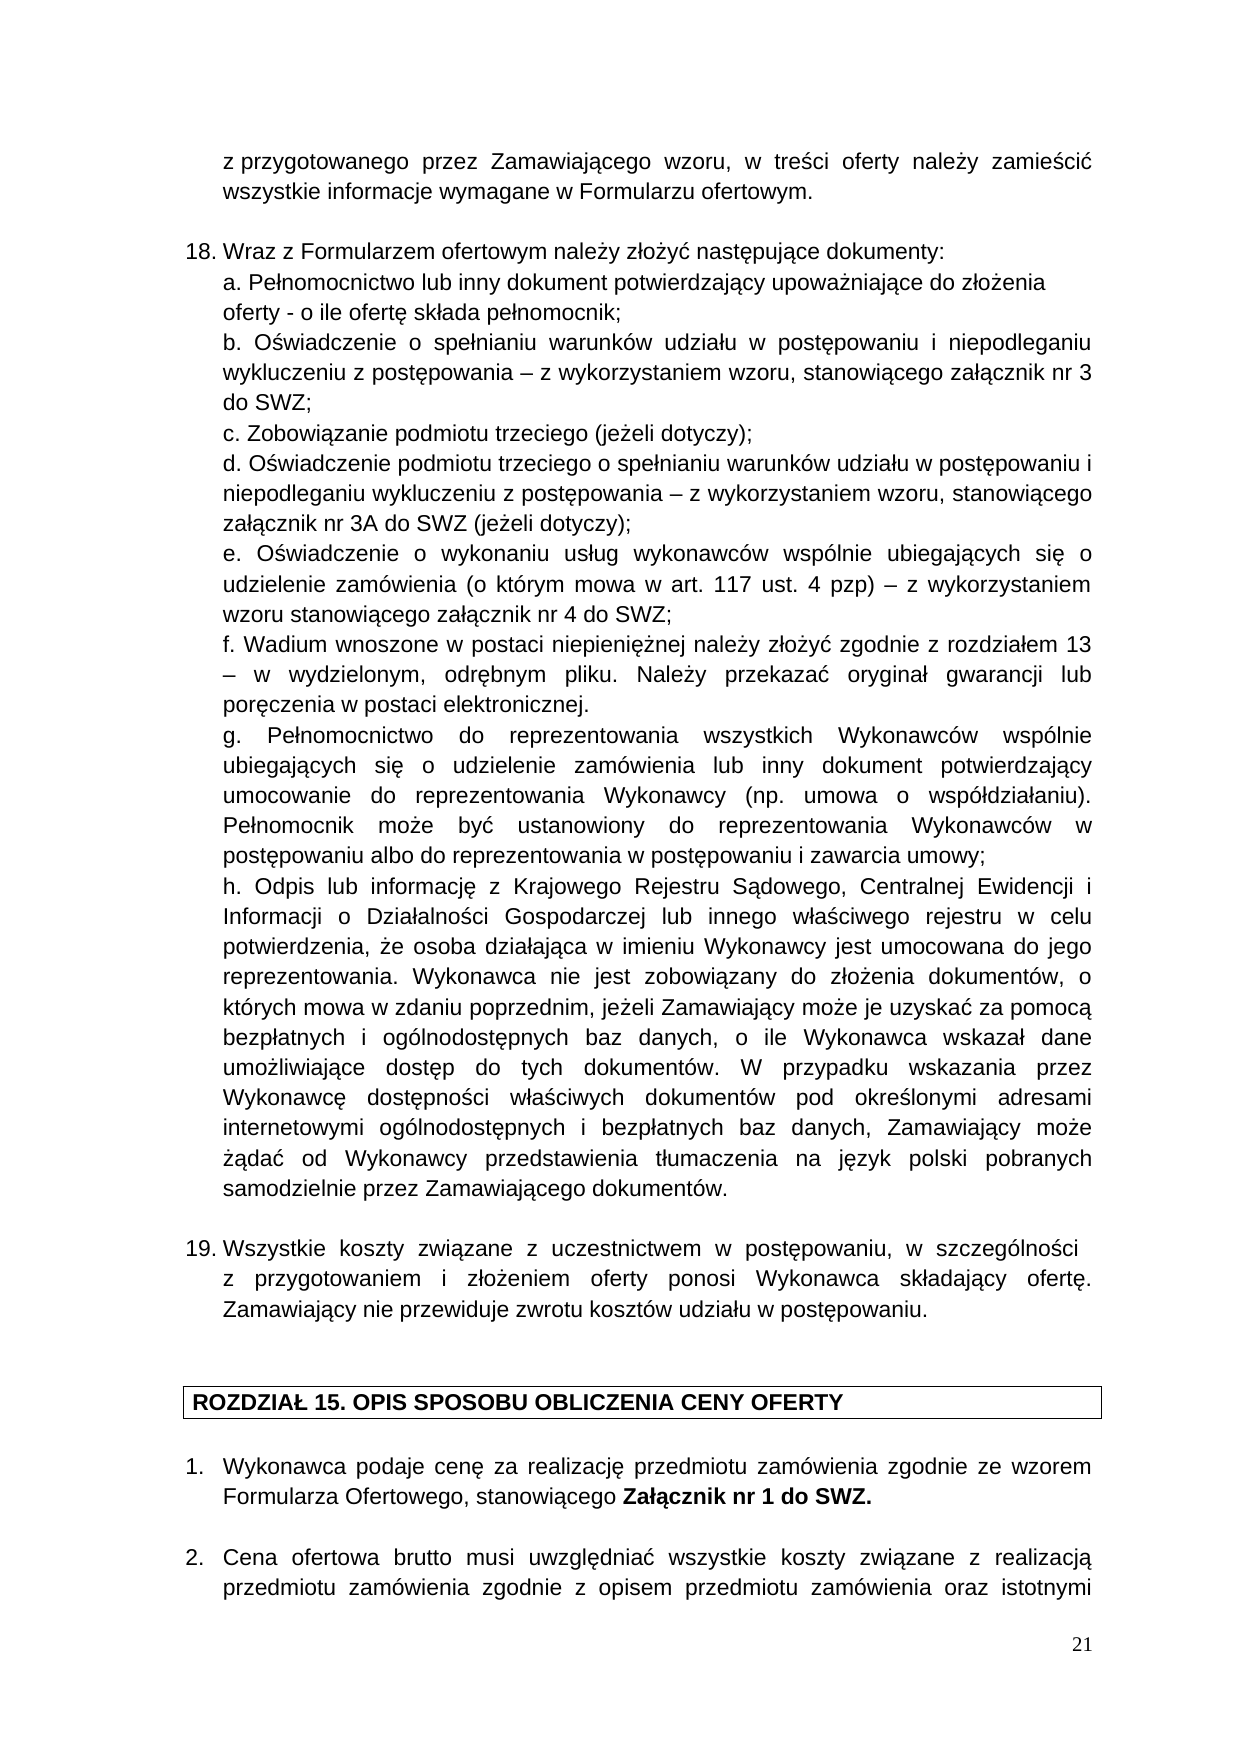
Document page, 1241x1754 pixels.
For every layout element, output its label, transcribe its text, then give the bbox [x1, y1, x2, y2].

list Wykonawca podaje cenę za realizację przedmiotu zamówienia zgodnie ze wzorem Formularza Ofertowego, stanowiącego Załącznik nr 1 do SWZ. [185, 1453, 1092, 1509]
list a. Pełnomocnictwo lub inny dokument potwierdzający upoważniające do złożenia [223, 268, 1092, 295]
list e. Oświadczenie o wykonaniu usług wykonawców wspólnie ubiegających się o udzielenie zamówienia (o którym mowa w art. 117 ust. 4 pzp) – z wykorzystaniem wzoru stanowiącego załącznik nr 4 do SWZ; [223, 540, 1092, 627]
list Wraz z Formularzem ofertowym należy złożyć następujące dokumenty: [185, 238, 1092, 265]
list g. Pełnomocnictwo do reprezentowania wszystkich Wykonawców wspólnie ubiegających się o udzielenie zamówienia lub inny dokument potwierdzający umocowanie do reprezentowania Wykonawcy (np. umowa o współdziałaniu). Pełnomocnik może być ustanowiony do reprezentowania Wykonawców w postępowaniu albo do reprezentowania w postępowaniu i zawarcia umowy; [223, 722, 1092, 869]
list c. Zobowiązanie podmiotu trzeciego (jeżeli dotyczy); [223, 419, 1092, 446]
list oferty - o ile ofertę składa pełnomocnik; [223, 299, 1092, 325]
list d. Oświadczenie podmiotu trzeciego o spełnianiu warunków udziału w postępowaniu i niepodleganiu wykluczeniu z postępowania – z wykorzystaniem wzoru, stanowiącego załącznik nr 3A do SWZ (jeżeli dotyczy); [223, 450, 1092, 537]
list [185, 1543, 1092, 1600]
list f. Wadium wnoszone w postaci niepieniężnej należy złożyć zgodnie z rozdziałem 13 – w wydzielonym, odrębnym pliku. Należy przekazać oryginał gwarancji lub poręczenia w postaci elektronicznej. [223, 631, 1092, 718]
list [185, 148, 1092, 204]
list Wszystkie koszty związane z uczestnictwem w postępowaniu, w szczególności z przygotowaniem i złożeniem oferty ponosi Wykonawca składający ofertę. Zamawiający nie przewiduje zwrotu kosztów udziału w postępowaniu. [185, 1235, 1092, 1322]
list h. Odpis lub informację z Krajowego Rejestru Sądowego, Centralnej Ewidencji i Informacji o Działalności Gospodarczej lub innego właściwego rejestru w celu potwierdzenia, że osoba działająca w imieniu Wykonawcy jest umocowana do jego reprezentowania. Wykonawca nie jest zobowiązany do złożenia dokumentów, o których mowa w zdaniu poprzednim, jeżeli Zamawiający może je uzyskać za pomocą bezpłatnych i ogólnodostępnych baz danych, o ile Wykonawca wskazał dane umożliwiające dostęp do tych dokumentów. W przypadku wskazania przez Wykonawcę dostępności właściwych dokumentów pod określonymi adresami internetowymi ogólnodostępnych i bezpłatnych baz danych, Zamawiający może żądać od Wykonawcy przedstawienia tłumaczenia na język polski pobranych samodzielnie przez Zamawiającego dokumentów. [223, 873, 1092, 1201]
list b. Oświadczenie o spełnianiu warunków udziału w postępowaniu i niepodleganiu wykluczeniu z postępowania – z wykorzystaniem wzoru, stanowiącego załącznik nr 3 do SWZ; [223, 329, 1092, 416]
text ROZDZIAŁ 15. OPIS SPOSOBU OBLICZENIA CENY OFERTY [184, 1387, 1101, 1418]
